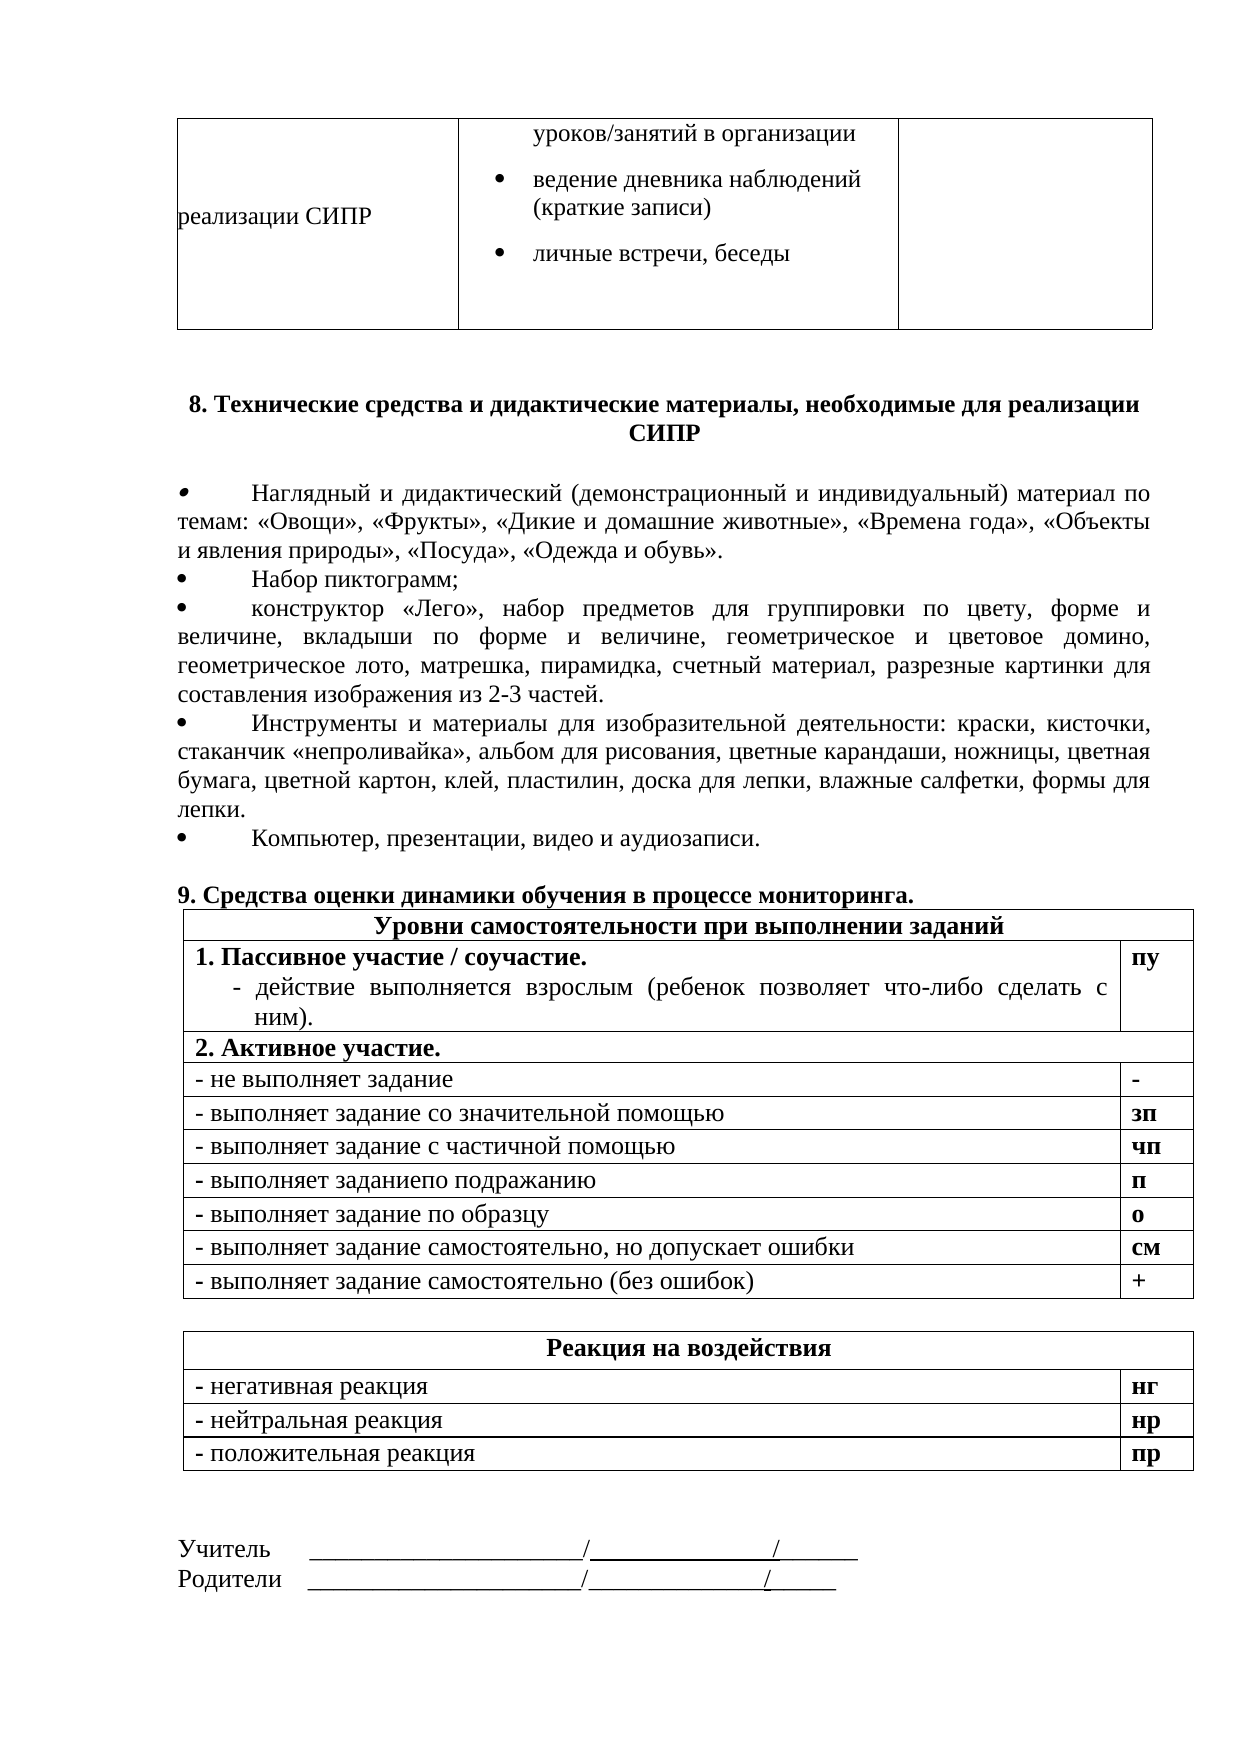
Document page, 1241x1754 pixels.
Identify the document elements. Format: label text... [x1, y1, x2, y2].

table_cell - выполняет задание самостоятельно, но допускает ошибки [184, 1231, 1120, 1264]
table_cell п [1121, 1164, 1193, 1197]
list конструктор «Лего», набор предметов для группировки по цвету, форме и величине, вкладыши по форме и величине, геометрическое и цветовое домино, геометрическое лото, матрешка, пирамидка, счетный материал, разрезные картинки для составления изображения из 2-3 частей. [177, 593, 1152, 708]
text 8. Технические средства и дидактические материалы, необходимые для реализации СИПР [177, 389, 1152, 446]
table_cell - положительная реакция [184, 1438, 1120, 1470]
table_cell пу [1121, 941, 1193, 1031]
table_cell 2. Активное участие. [184, 1032, 1193, 1062]
list Инструменты и материалы для изобразительной деятельности: краски, кисточки, стаканчик «непроливайка», альбом для рисования, цветные карандаши, ножницы, цветная бумага, цветной картон, клей, пластилин, доска для лепки, влажные салфетки, формы для лепки. [177, 708, 1152, 823]
table_cell нр [1121, 1404, 1193, 1436]
list Набор пиктограмм; [177, 564, 1152, 593]
table_cell + [1121, 1265, 1193, 1298]
table_header Уровни самостоятельности при выполнении заданий [184, 910, 1193, 940]
table_cell зп [1121, 1097, 1193, 1129]
text Родители _____________________/______________/_____ [177, 1563, 1152, 1593]
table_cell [178, 119, 458, 329]
table_cell чп [1121, 1130, 1193, 1163]
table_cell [459, 119, 898, 329]
table_cell см [1121, 1231, 1193, 1264]
table_cell - выполняет задание со значительной помощью [184, 1097, 1120, 1129]
table_cell - выполняет задание самостоятельно (без ошибок) [184, 1265, 1120, 1298]
list Наглядный и дидактический (демонстрационный и индивидуальный) материал по темам: «Овощи», «Фрукты», «Дикие и домашние животные», «Времена года», «Объекты и явления природы», «Посуда», «Одежда и обувь». [177, 478, 1152, 564]
list Компьютер, презентации, видео и аудиозаписи. [177, 823, 1152, 851]
table_cell о [1121, 1198, 1193, 1230]
table_cell пр [1121, 1438, 1193, 1470]
table_cell [899, 119, 1152, 329]
table_header Реакция на воздействия [184, 1332, 1193, 1369]
text Учитель _____________________/______________/______ [177, 1533, 1152, 1563]
table_cell - выполняет заданиепо подражанию [184, 1164, 1120, 1197]
table_cell - выполняет задание с частичной помощью [184, 1130, 1120, 1163]
table_cell - негативная реакция [184, 1370, 1120, 1403]
table_cell 1. Пассивное участие / соучастие. - действие выполняется взрослым (ребенок позволяет что-либо сделать с ним). [184, 941, 1120, 1031]
text 9. Средства оценки динамики обучения в процессе мониторинга. [177, 880, 1152, 909]
table_cell - нейтральная реакция [184, 1404, 1120, 1436]
table_cell нг [1121, 1370, 1193, 1403]
table_cell - [1121, 1063, 1193, 1096]
table_cell - выполняет задание по образцу [184, 1198, 1120, 1230]
table_cell - не выполняет задание [184, 1063, 1120, 1096]
